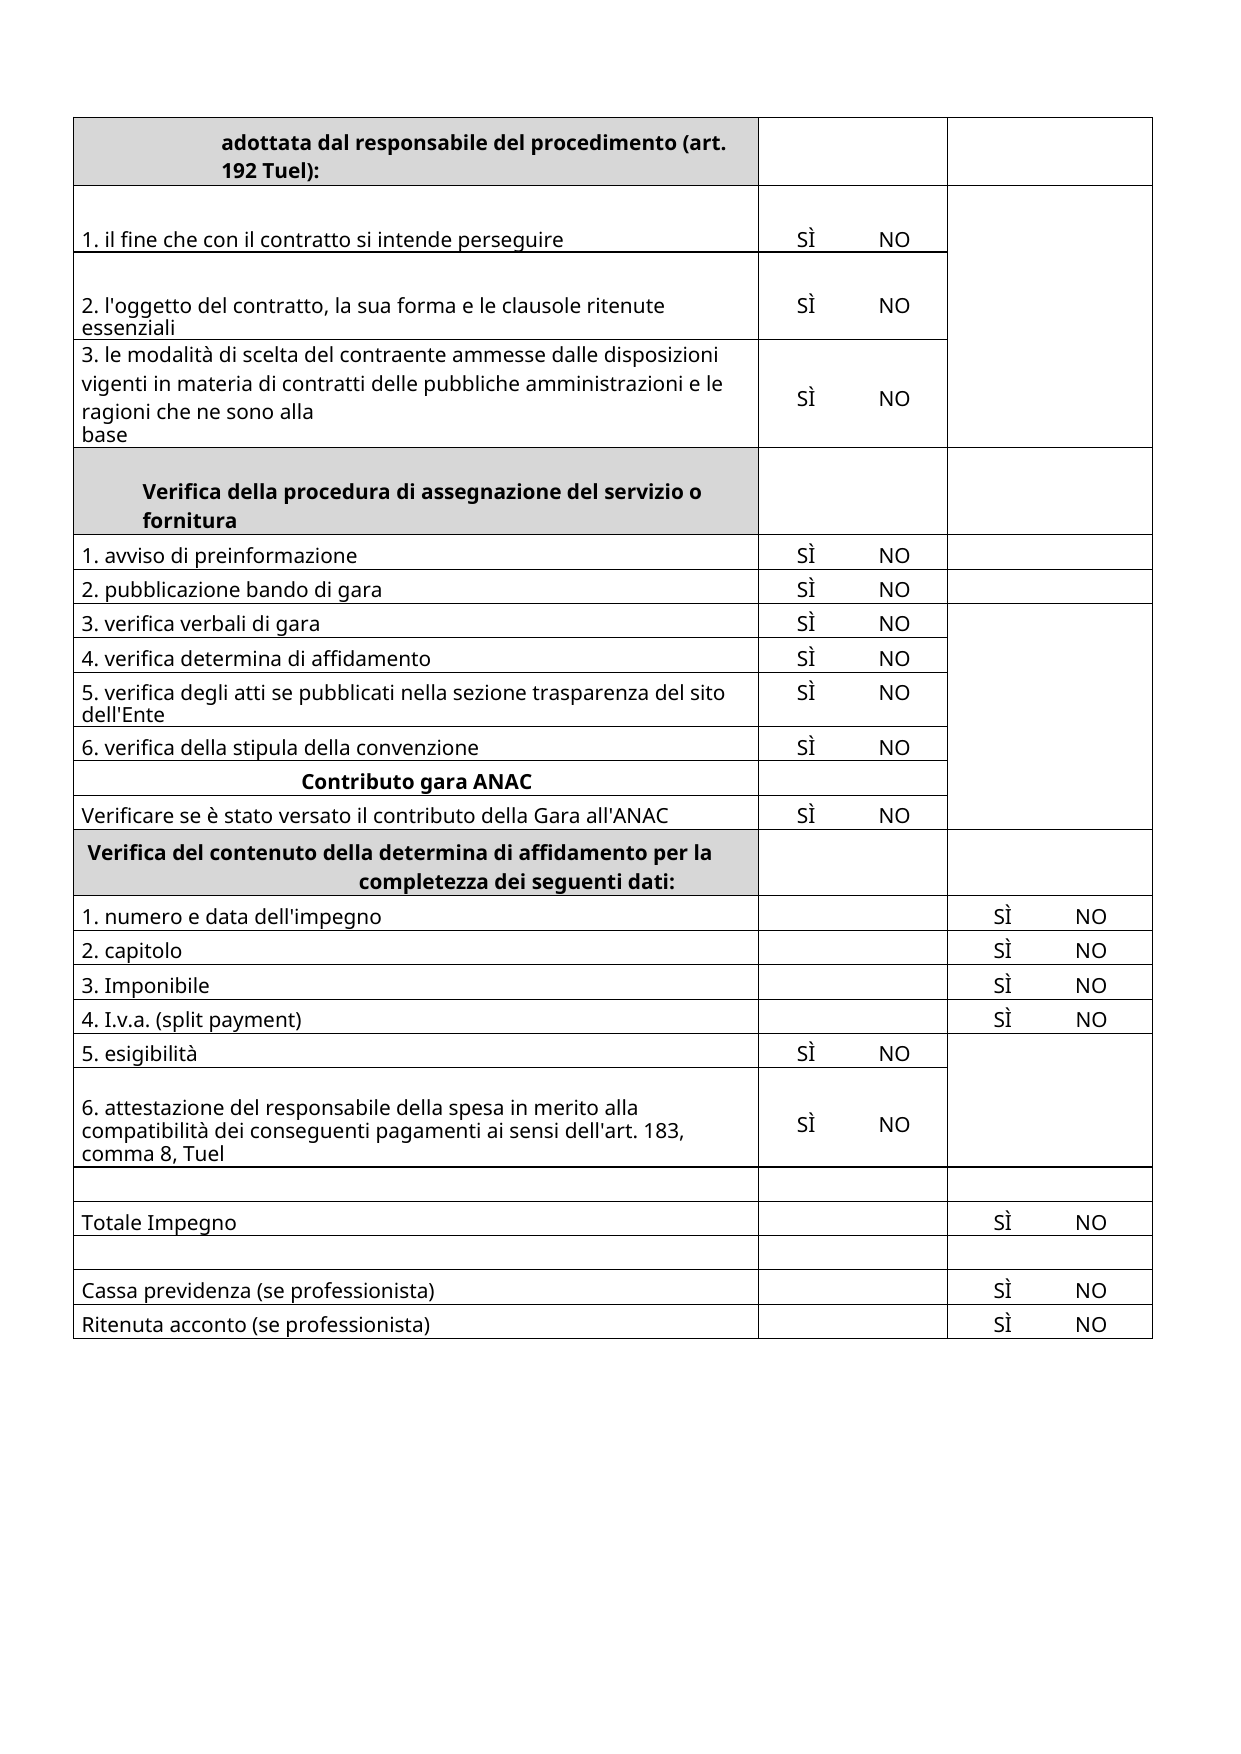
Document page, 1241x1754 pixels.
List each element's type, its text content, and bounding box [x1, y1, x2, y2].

table_cell [948, 604, 1152, 829]
table_cell Contributo gara ANAC [74, 761, 758, 795]
table_cell [759, 1000, 947, 1033]
table_cell 2. capitolo [74, 931, 758, 964]
table_cell Cassa previdenza (se professionista) [74, 1270, 758, 1304]
table_cell SÌ NO [759, 570, 947, 603]
table_cell 4. verifica determina di affidamento [74, 638, 758, 672]
table_cell [948, 830, 1152, 895]
table_cell [759, 761, 947, 795]
table_cell SÌ NO [759, 1034, 947, 1067]
table_cell [948, 448, 1152, 534]
table_cell 5. verifica degli atti se pubblicati nella sezione trasparenza del sito dell'Ente [74, 673, 758, 726]
table_cell [759, 965, 947, 998]
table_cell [74, 118, 758, 185]
table_cell [74, 1168, 758, 1201]
table_cell SÌ NO [759, 727, 947, 760]
table_cell [759, 830, 947, 895]
table_cell 3. Imponibile [74, 965, 758, 998]
table_cell [948, 1034, 1152, 1166]
table_cell [759, 118, 947, 185]
table_cell [74, 1236, 758, 1269]
table_cell SÌ NO [759, 253, 947, 339]
table_cell SÌ NO [759, 186, 947, 251]
table_cell SÌ NO [948, 931, 1152, 964]
table_cell 3. le modalità di scelta del contraente ammesse dalle disposizioni vigenti in materia di contratti delle pubbliche amministrazioni e le ragioni che ne sono alla base [74, 340, 758, 447]
table_cell SÌ NO [948, 1270, 1152, 1304]
table_cell [948, 1236, 1152, 1269]
table_cell SÌ NO [759, 604, 947, 637]
table_cell SÌ NO [948, 965, 1152, 998]
table_cell 2. l'oggetto del contratto, la sua forma e le clausole ritenute essenziali [74, 253, 758, 339]
table_cell [759, 931, 947, 964]
table_cell [759, 448, 947, 534]
table_cell 1. numero e data dell'impegno [74, 896, 758, 929]
table_cell SÌ NO [948, 1202, 1152, 1235]
table_cell Verificare se è stato versato il contributo della Gara all'ANAC [74, 796, 758, 829]
table_cell SÌ NO [948, 1000, 1152, 1033]
table_cell [759, 1270, 947, 1304]
table_cell 2. pubblicazione bando di gara [74, 570, 758, 603]
table_cell [948, 1168, 1152, 1201]
table_cell [759, 1236, 947, 1269]
table_cell SÌ NO [948, 1305, 1152, 1338]
table_cell [759, 1202, 947, 1235]
table_cell SÌ NO [759, 340, 947, 447]
table_cell 6. attestazione del responsabile della spesa in merito alla compatibilità dei conseguenti pagamenti ai sensi dell'art. 183, comma 8, Tuel [74, 1068, 758, 1166]
table_cell Totale Impegno [74, 1202, 758, 1235]
table_cell 6. verifica della stipula della convenzione [74, 727, 758, 760]
table_cell 1. avviso di preinformazione [74, 535, 758, 569]
table_cell SÌ NO [759, 535, 947, 569]
table_cell [759, 1168, 947, 1201]
table_cell [759, 1305, 947, 1338]
table_cell SÌ NO [759, 638, 947, 672]
table_cell SÌ NO [948, 896, 1152, 929]
table_cell 4. I.v.a. (split payment) [74, 1000, 758, 1033]
table_cell Verifica della procedura di assegnazione del servizio o fornitura [74, 448, 758, 534]
table_cell SÌ NO [759, 796, 947, 829]
table_cell SÌ NO [759, 1068, 947, 1166]
table_cell [759, 896, 947, 929]
table_cell Verifica del contenuto della determina di affidamento per la completezza dei seguenti dati: [74, 830, 758, 895]
table_cell Ritenuta acconto (se professionista) [74, 1305, 758, 1338]
table_cell [948, 186, 1152, 447]
table_cell SÌ NO [759, 673, 947, 726]
table_cell [948, 535, 1152, 569]
table_cell 1. il fine che con il contratto si intende perseguire [74, 186, 758, 251]
table_cell 5. esigibilità [74, 1034, 758, 1067]
table_cell [948, 570, 1152, 603]
table_cell 3. verifica verbali di gara [74, 604, 758, 637]
table_cell [948, 118, 1152, 185]
